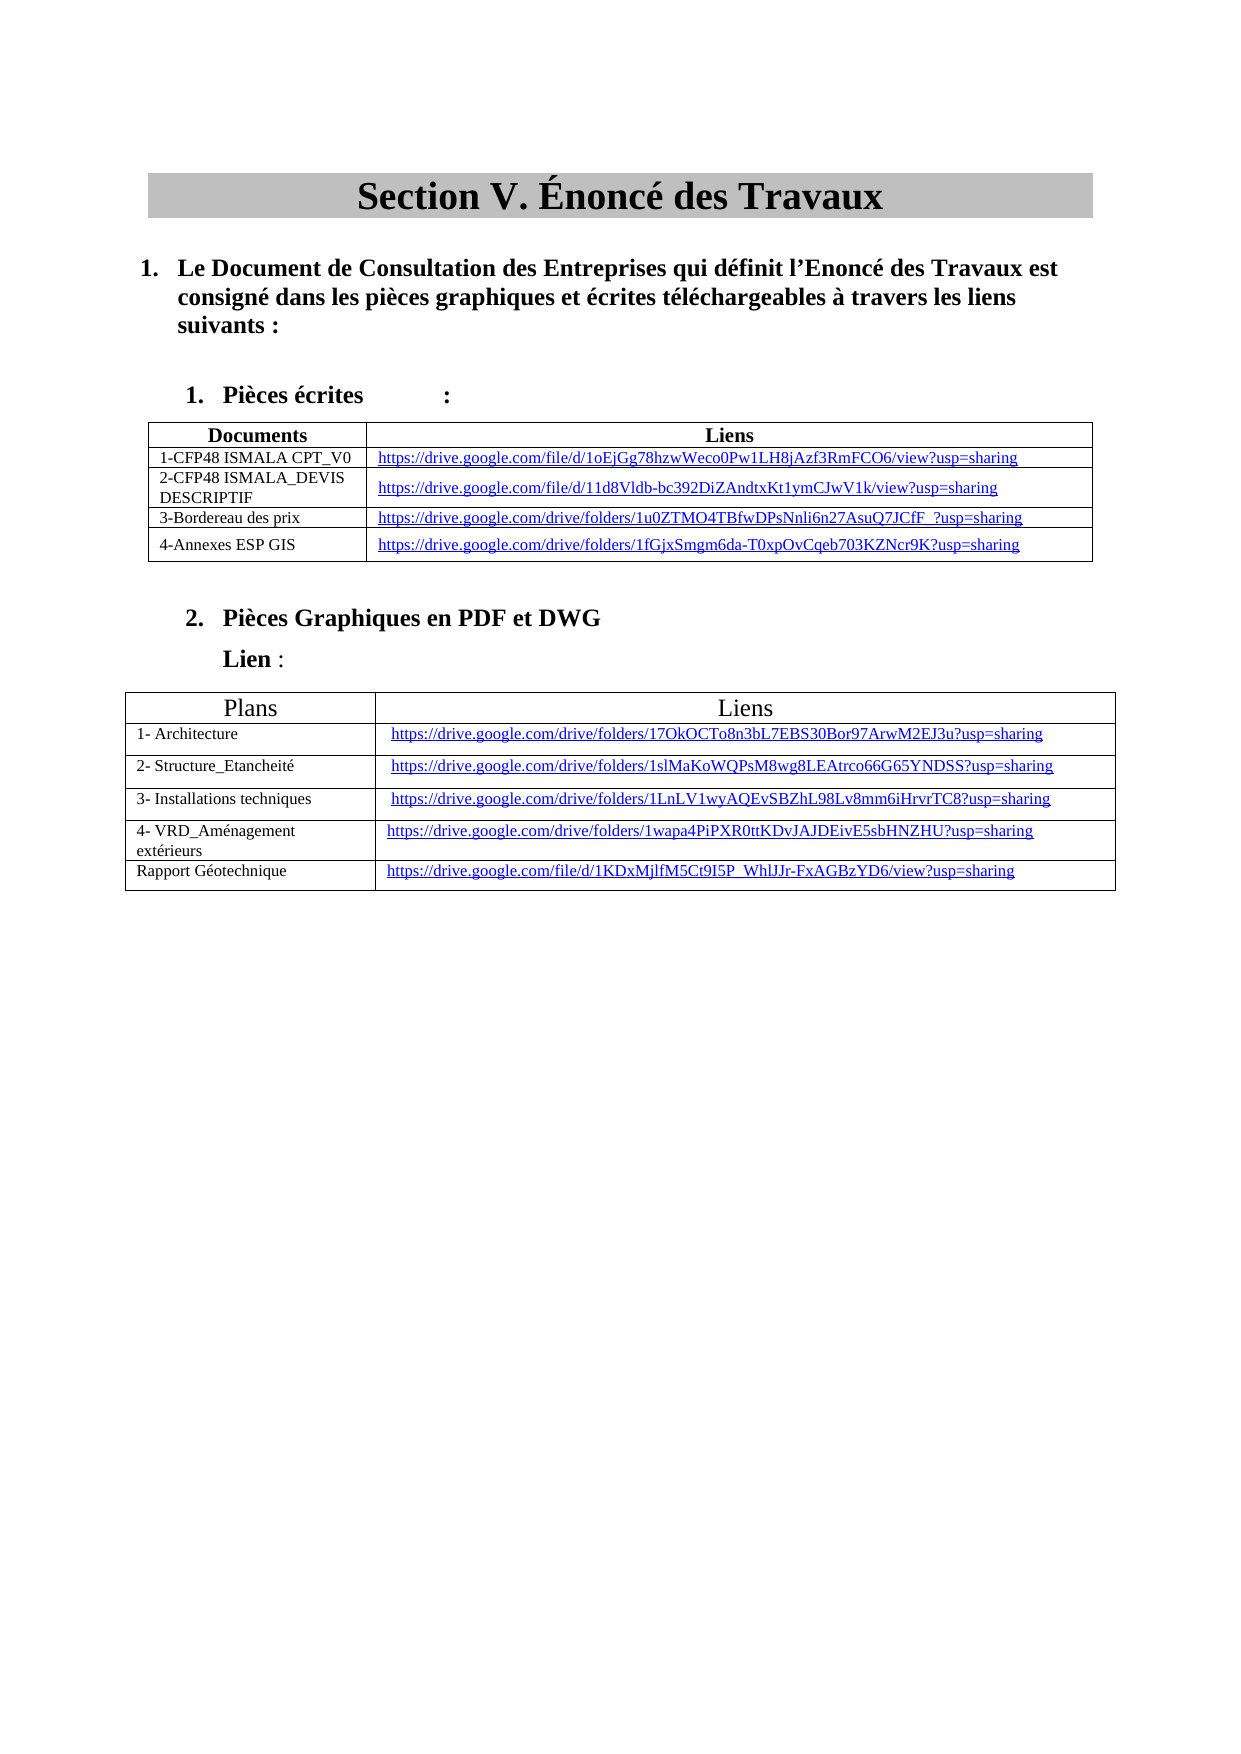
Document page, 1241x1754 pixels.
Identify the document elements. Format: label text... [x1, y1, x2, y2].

table_cell https://drive.google.com/drive/folders/1LnLV1wyAQEvSBZhL98Lv8mm6iHrvrTC8?usp=sharing [376, 789, 1115, 820]
table_cell https://drive.google.com/drive/folders/1slMaKoWQPsM8wg8LEAtrco66G65YNDSS?usp=sharing [376, 756, 1115, 788]
table_header Liens [367, 423, 1092, 447]
table_header Plans [126, 693, 375, 722]
table_cell 2-CFP48 ISMALA_DEVIS DESCRIPTIF [149, 468, 366, 507]
table_cell https://drive.google.com/file/d/11d8Vldb-bc392DiZAndtxKt1ymCJwV1k/view?usp=sharing [367, 468, 1092, 507]
list Lien : [223, 644, 1093, 673]
text Section V. Énoncé des Travaux [148, 173, 1093, 218]
list Le Document de Consultation des Entreprises qui définit l’Enoncé des Travaux est consigné dans les pièces graphiques et écrites téléchargeables à travers les liens suivants : [140, 253, 1093, 339]
table_cell 3- Installations techniques [126, 789, 375, 820]
table_cell 2- Structure_Etancheité [126, 756, 375, 788]
table_cell https://drive.google.com/drive/folders/1u0ZTMO4TBfwDPsNnli6n27AsuQ7JCfF_?usp=sharing [367, 508, 1092, 527]
table_cell https://drive.google.com/file/d/1KDxMjlfM5Ct9I5P_WhlJJr-FxAGBzYD6/view?usp=sharing [376, 861, 1115, 890]
subtitle Pièces écrites : [185, 381, 1093, 409]
table_cell 4- VRD_Aménagement extérieurs [126, 821, 375, 859]
table_header Documents [149, 423, 366, 447]
table_cell https://drive.google.com/drive/folders/17OkOCTo8n3bL7EBS30Bor97ArwM2EJ3u?usp=sharing [376, 724, 1115, 755]
table_cell 1- Architecture [126, 724, 375, 755]
table_cell https://drive.google.com/drive/folders/1fGjxSmgm6da-T0xpOvCqeb703KZNcr9K?usp=sharing [367, 528, 1092, 561]
table_header Liens [376, 693, 1115, 722]
subtitle Pièces Graphiques en PDF et DWG [185, 603, 1093, 632]
table_cell 3-Bordereau des prix [149, 508, 366, 527]
table_cell 1-CFP48 ISMALA CPT_V0 [149, 448, 366, 467]
table_cell Rapport Géotechnique [126, 861, 375, 890]
table_cell https://drive.google.com/file/d/1oEjGg78hzwWeco0Pw1LH8jAzf3RmFCO6/view?usp=sharing [367, 448, 1092, 467]
table_cell https://drive.google.com/drive/folders/1wapa4PiPXR0ttKDvJAJDEivE5sbHNZHU?usp=sharing [376, 821, 1115, 859]
table_cell 4-Annexes ESP GIS [149, 528, 366, 561]
